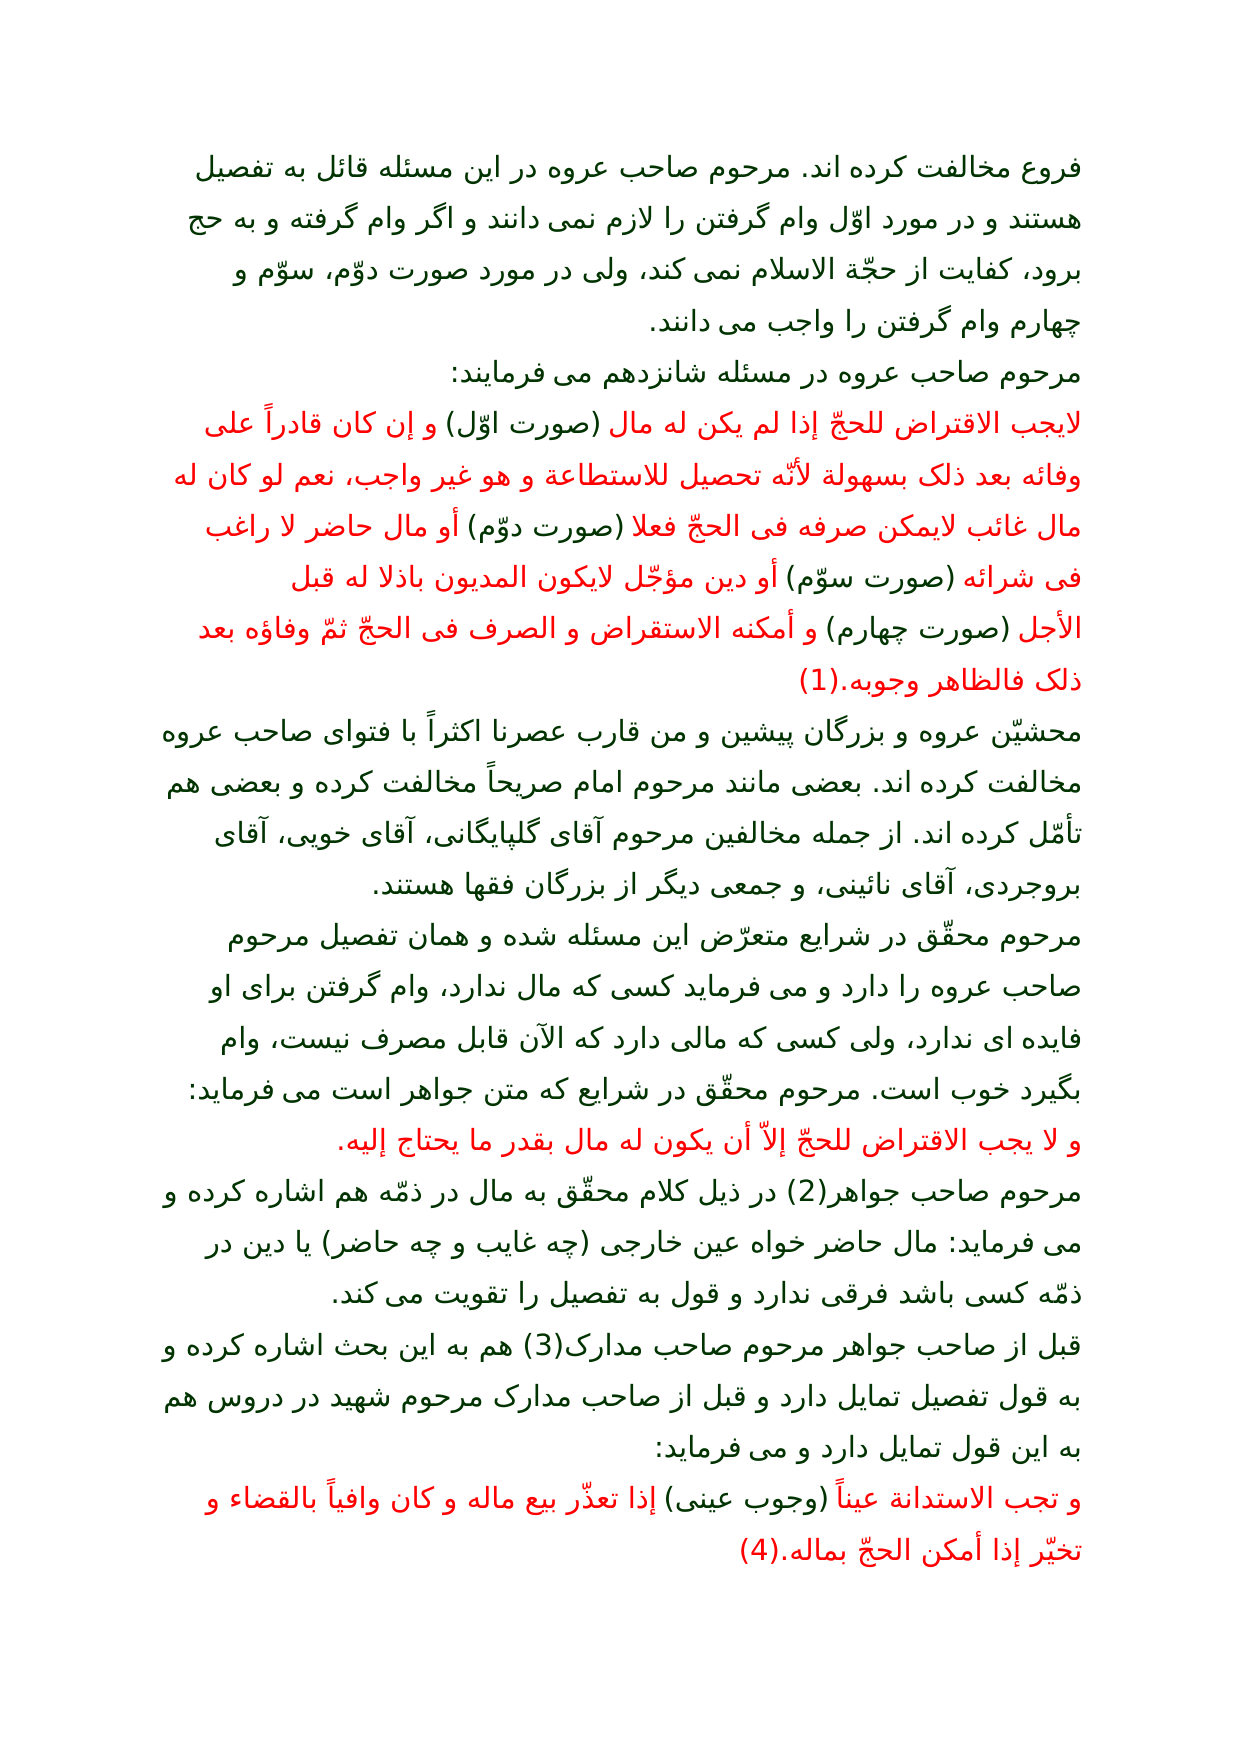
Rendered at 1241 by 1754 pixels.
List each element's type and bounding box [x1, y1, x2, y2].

text [158, 150, 1082, 1567]
